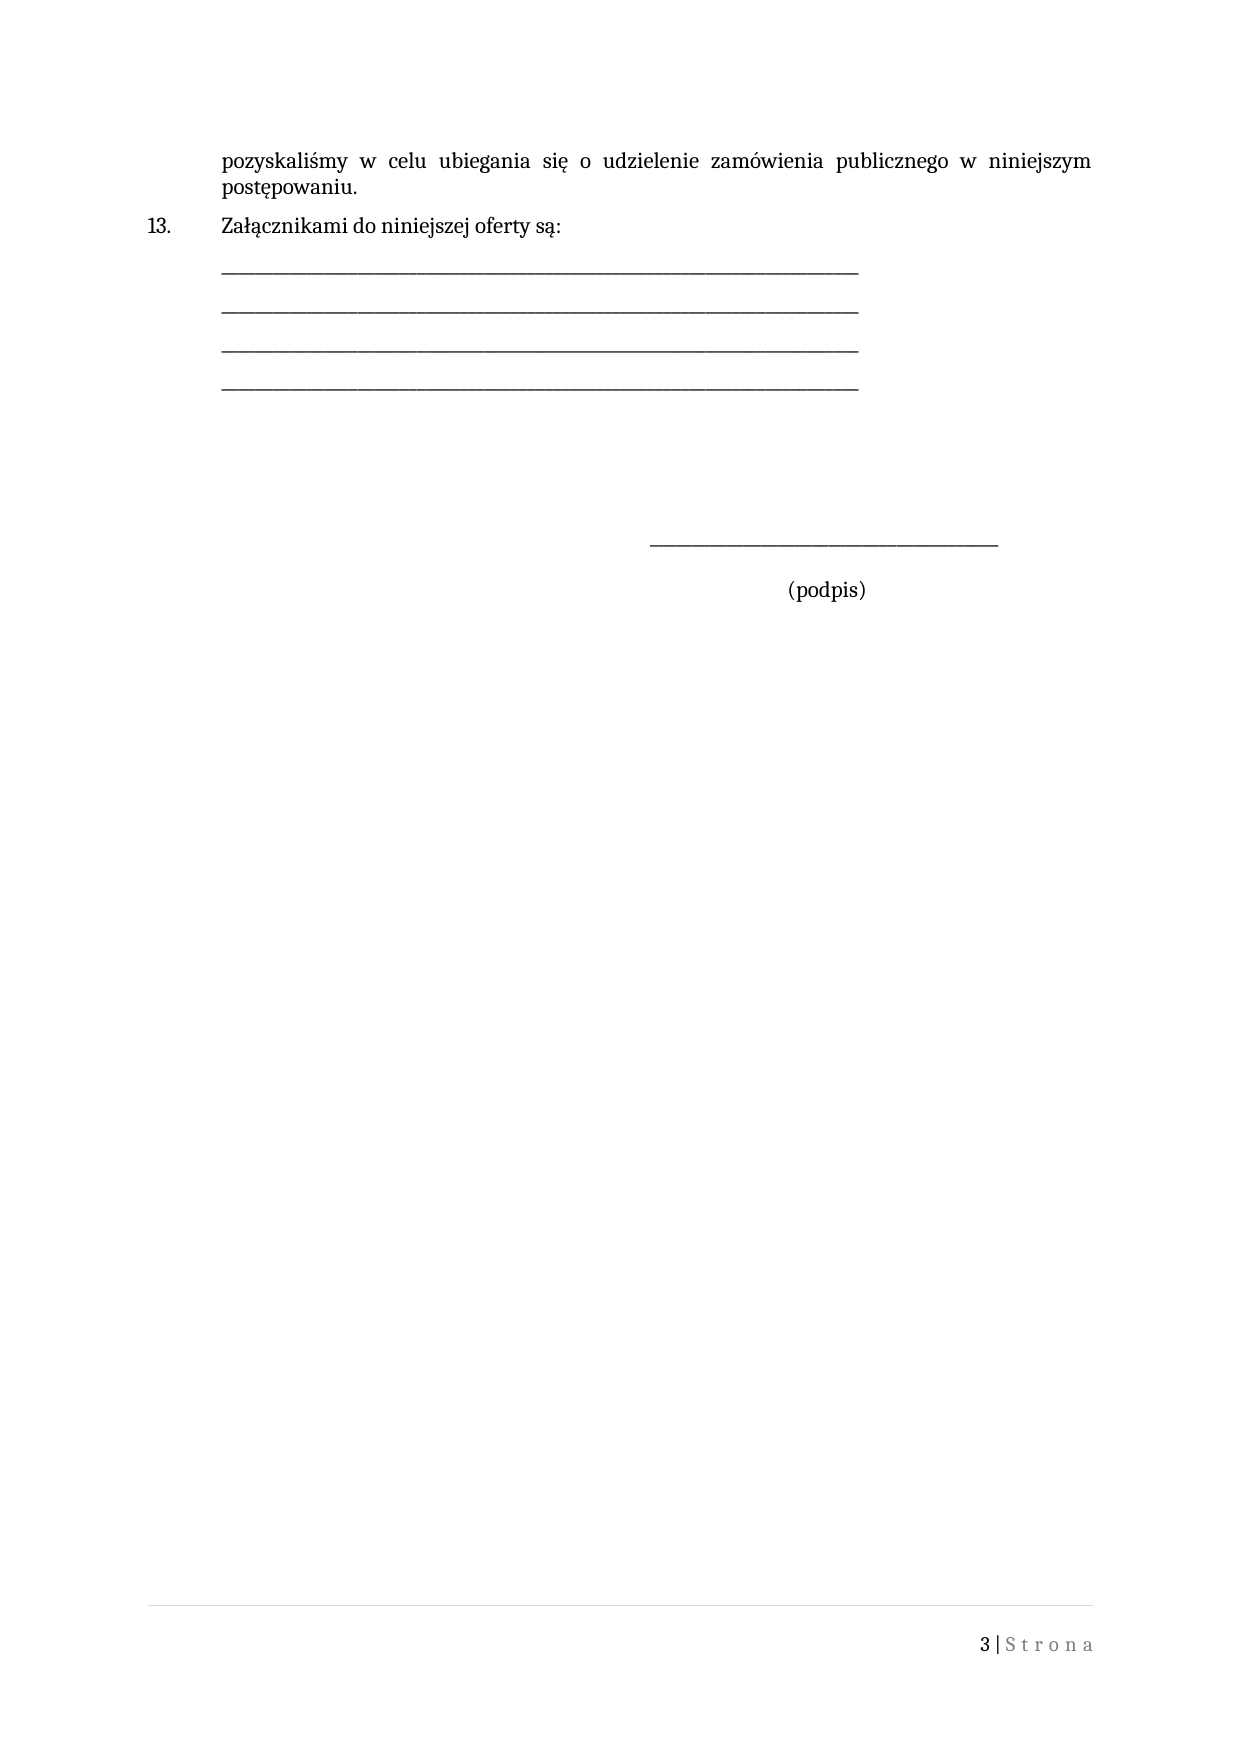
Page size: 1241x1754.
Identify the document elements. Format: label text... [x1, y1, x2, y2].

text ___________________________________________________________________________ [221, 252, 1093, 278]
text ___________________________________________________________________________ [221, 329, 1093, 356]
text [148, 148, 1093, 200]
text _________________________________________ (podpis) [561, 524, 1093, 603]
text 13. Załącznikami do niniejszej oferty są: [148, 213, 1093, 239]
text ___________________________________________________________________________ [221, 368, 1093, 394]
text ___________________________________________________________________________ [221, 291, 1093, 317]
